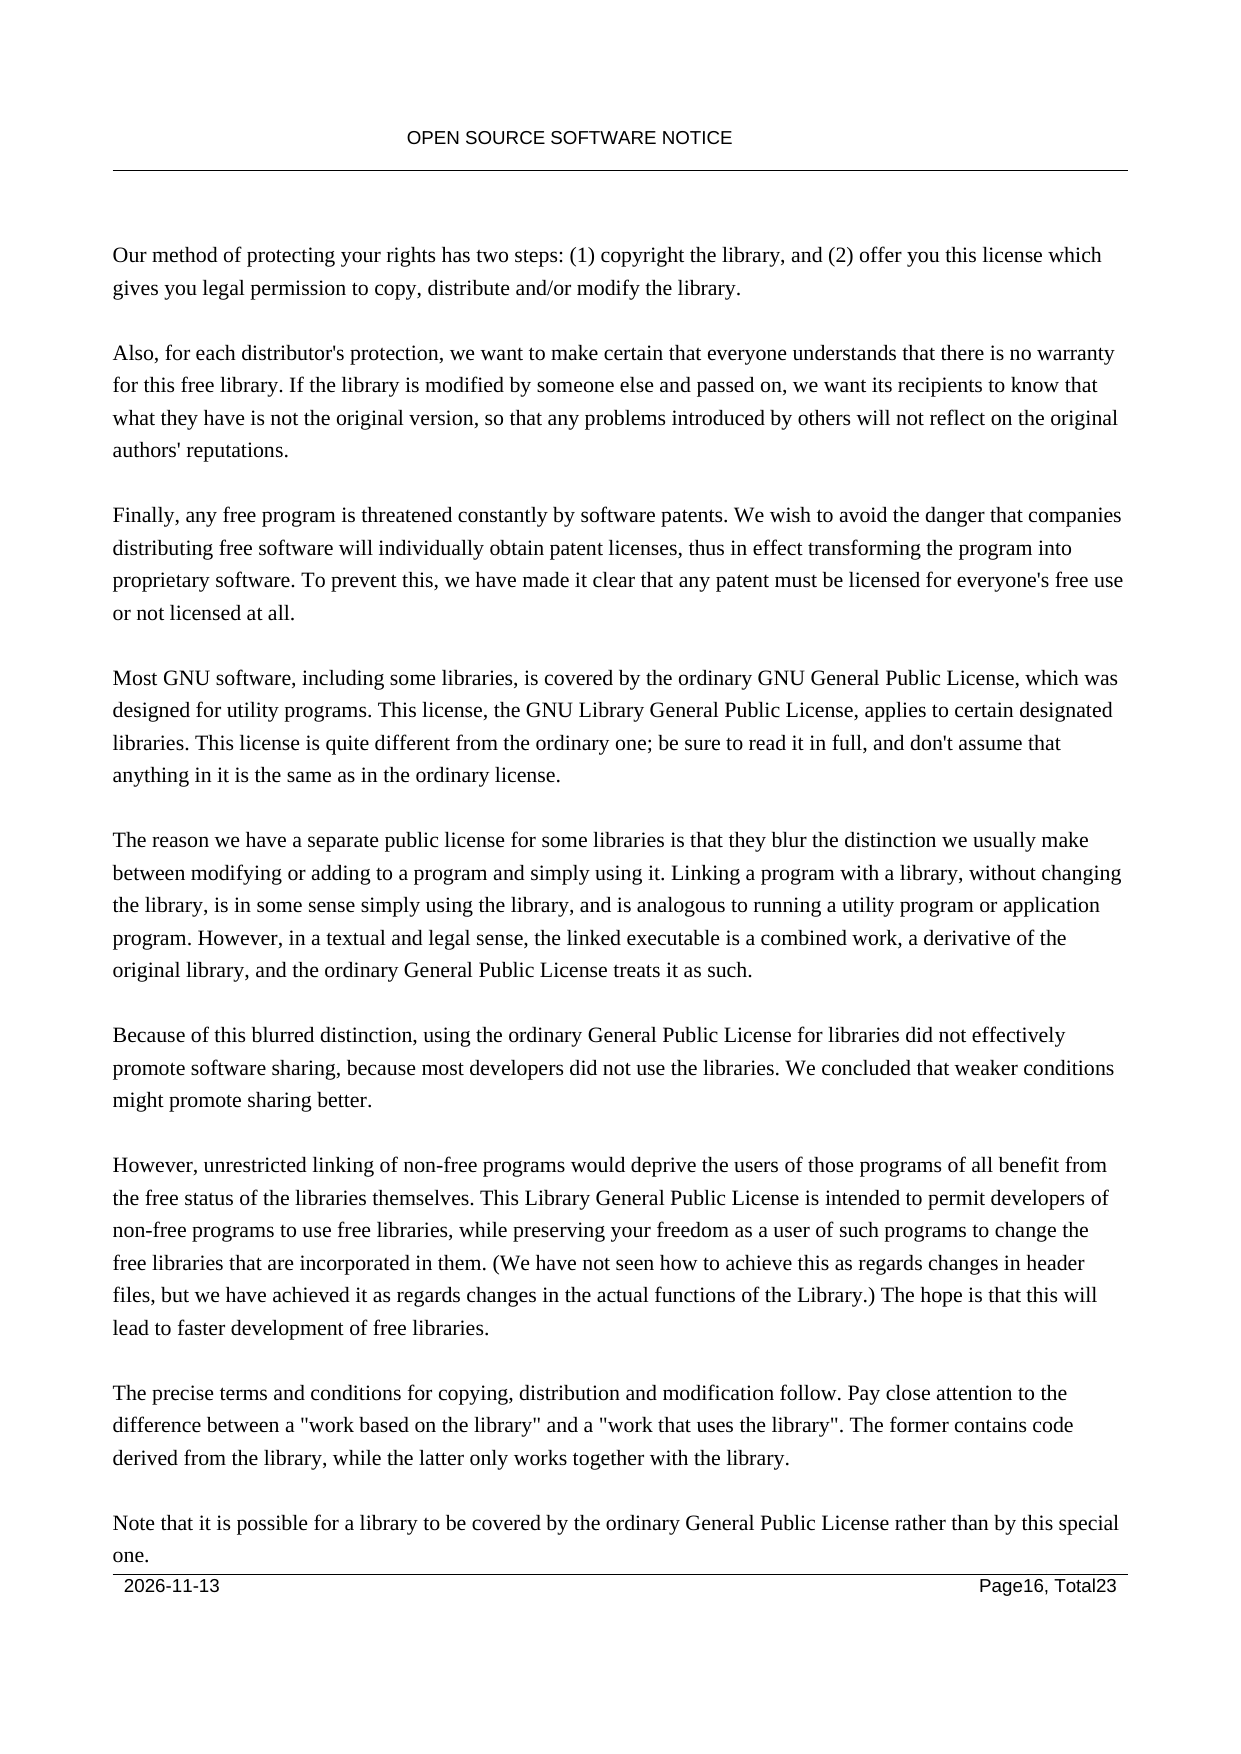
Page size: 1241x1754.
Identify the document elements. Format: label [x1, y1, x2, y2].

text [112, 206, 1128, 1571]
